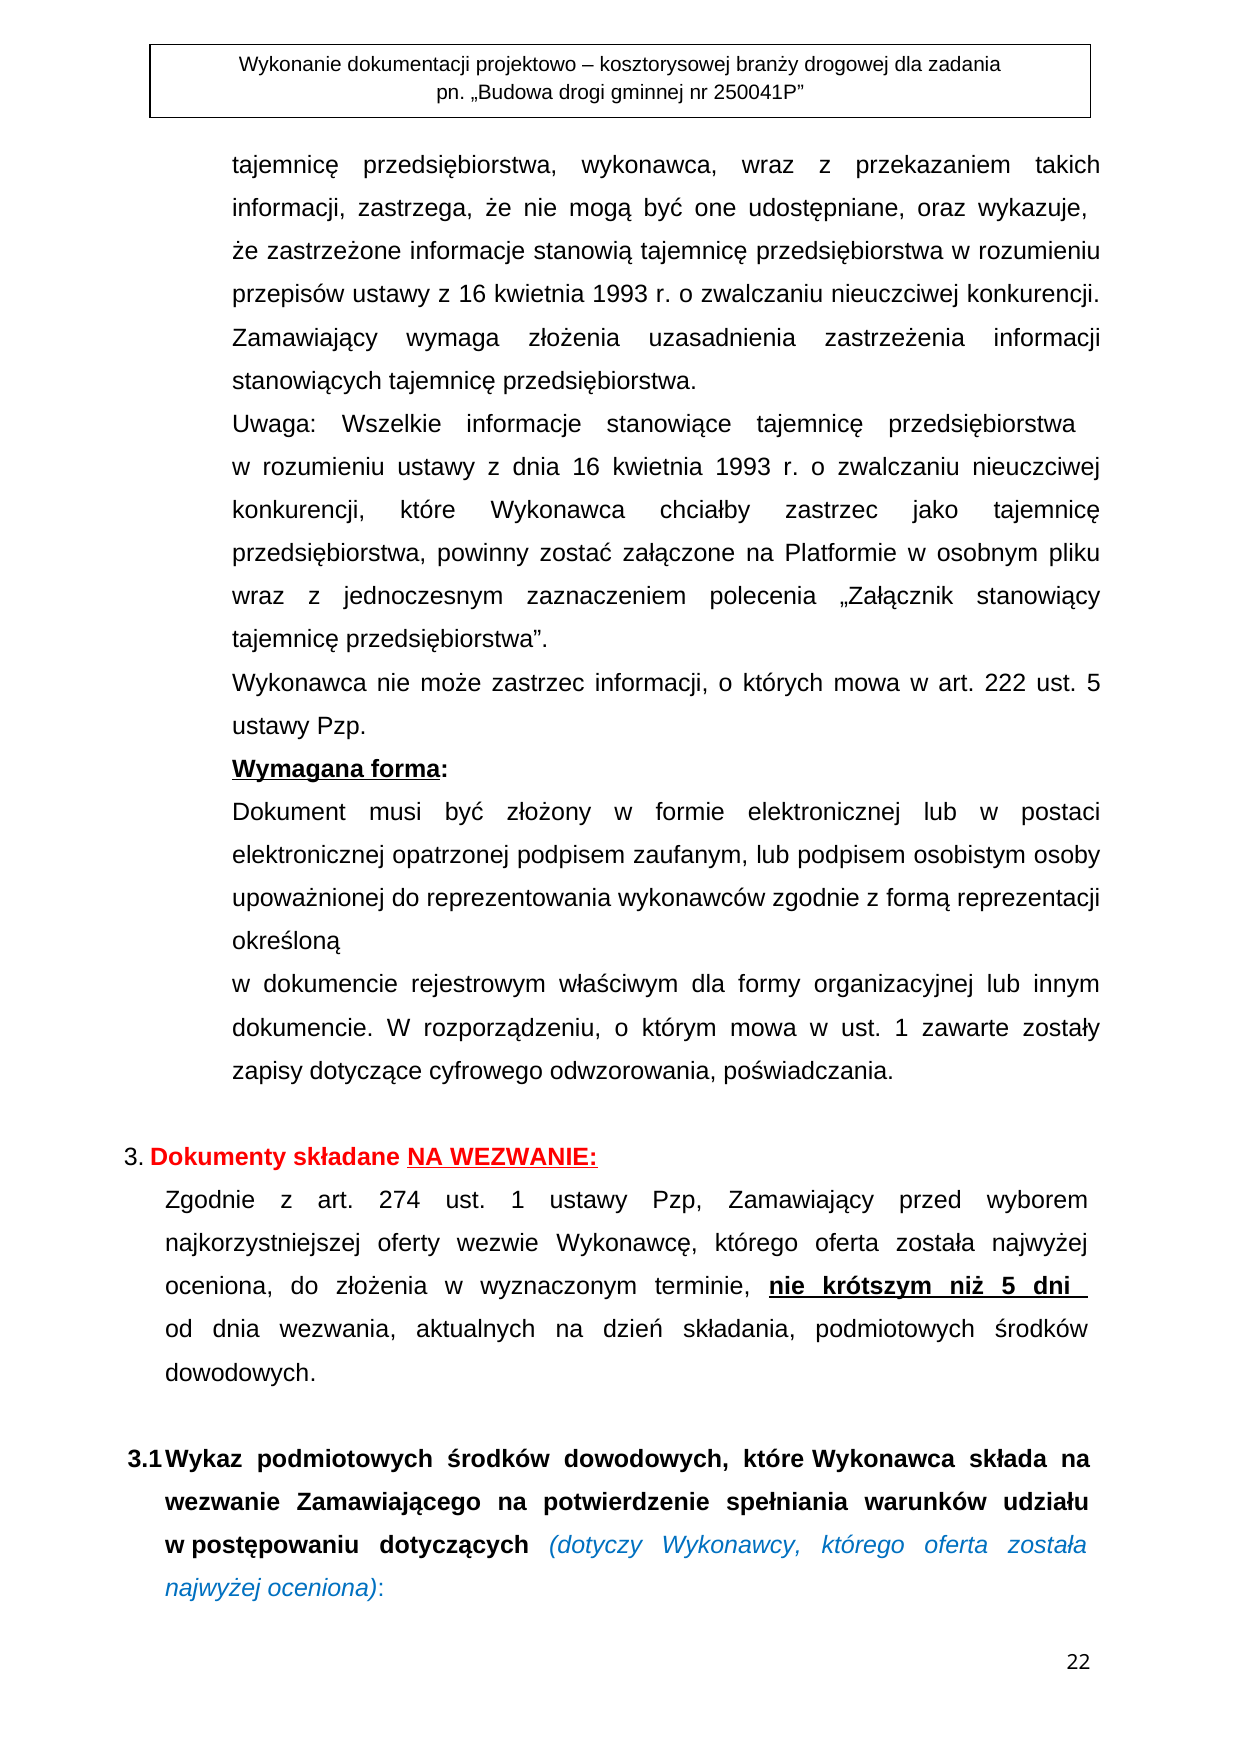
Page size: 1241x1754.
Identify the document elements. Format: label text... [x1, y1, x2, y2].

list Dokumenty składane NA WEZWANIE: [123, 1142, 1101, 1171]
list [194, 150, 1101, 394]
list Wykaz podmiotowych środków dowodowych, które Wykonawca składa na wezwanie Zamawiającego na potwierdzenie spełniania warunków udziału w postępowaniu dotyczących (dotyczy Wykonawcy, którego oferta została najwyżej oceniona): [127, 1444, 1090, 1602]
list Wymagana forma: [232, 754, 1101, 782]
list Wykonawca nie może zastrzec informacji, o których mowa w art. 222 ust. 5 ustawy Pzp. [232, 667, 1101, 739]
text Zgodnie z art. 274 ust. 1 ustawy Pzp, Zamawiający przed wyborem najkorzystniejszej oferty wezwie Wykonawcę, którego oferta została najwyżej oceniona, do złożenia w wyznaczonym terminie, nie krótszym niż 5 dni od dnia wezwania, aktualnych na dzień składania, podmiotowych środków dowodowych. [165, 1185, 1088, 1386]
list Dokument musi być złożony w formie elektronicznej lub w postaci elektronicznej opatrzonej podpisem zaufanym, lub podpisem osobistym osoby upoważnionej do reprezentowania wykonawców zgodnie z formą reprezentacji określoną w dokumencie rejestrowym właściwym dla formy organizacyjnej lub innym dokumencie. W rozporządzeniu, o którym mowa w ust. 1 zawarte zostały zapisy dotyczące cyfrowego odwzorowania, poświadczania. [232, 797, 1101, 1084]
list Uwaga: Wszelkie informacje stanowiące tajemnicę przedsiębiorstwa w rozumieniu ustawy z dnia 16 kwietnia 1993 r. o zwalczaniu nieuczciwej konkurencji, które Wykonawca chciałby zastrzec jako tajemnicę przedsiębiorstwa, powinny zostać załączone na Platformie w osobnym pliku wraz z jednoczesnym zaznaczeniem polecenia „Załącznik stanowiący tajemnicę przedsiębiorstwa”. [232, 409, 1101, 653]
